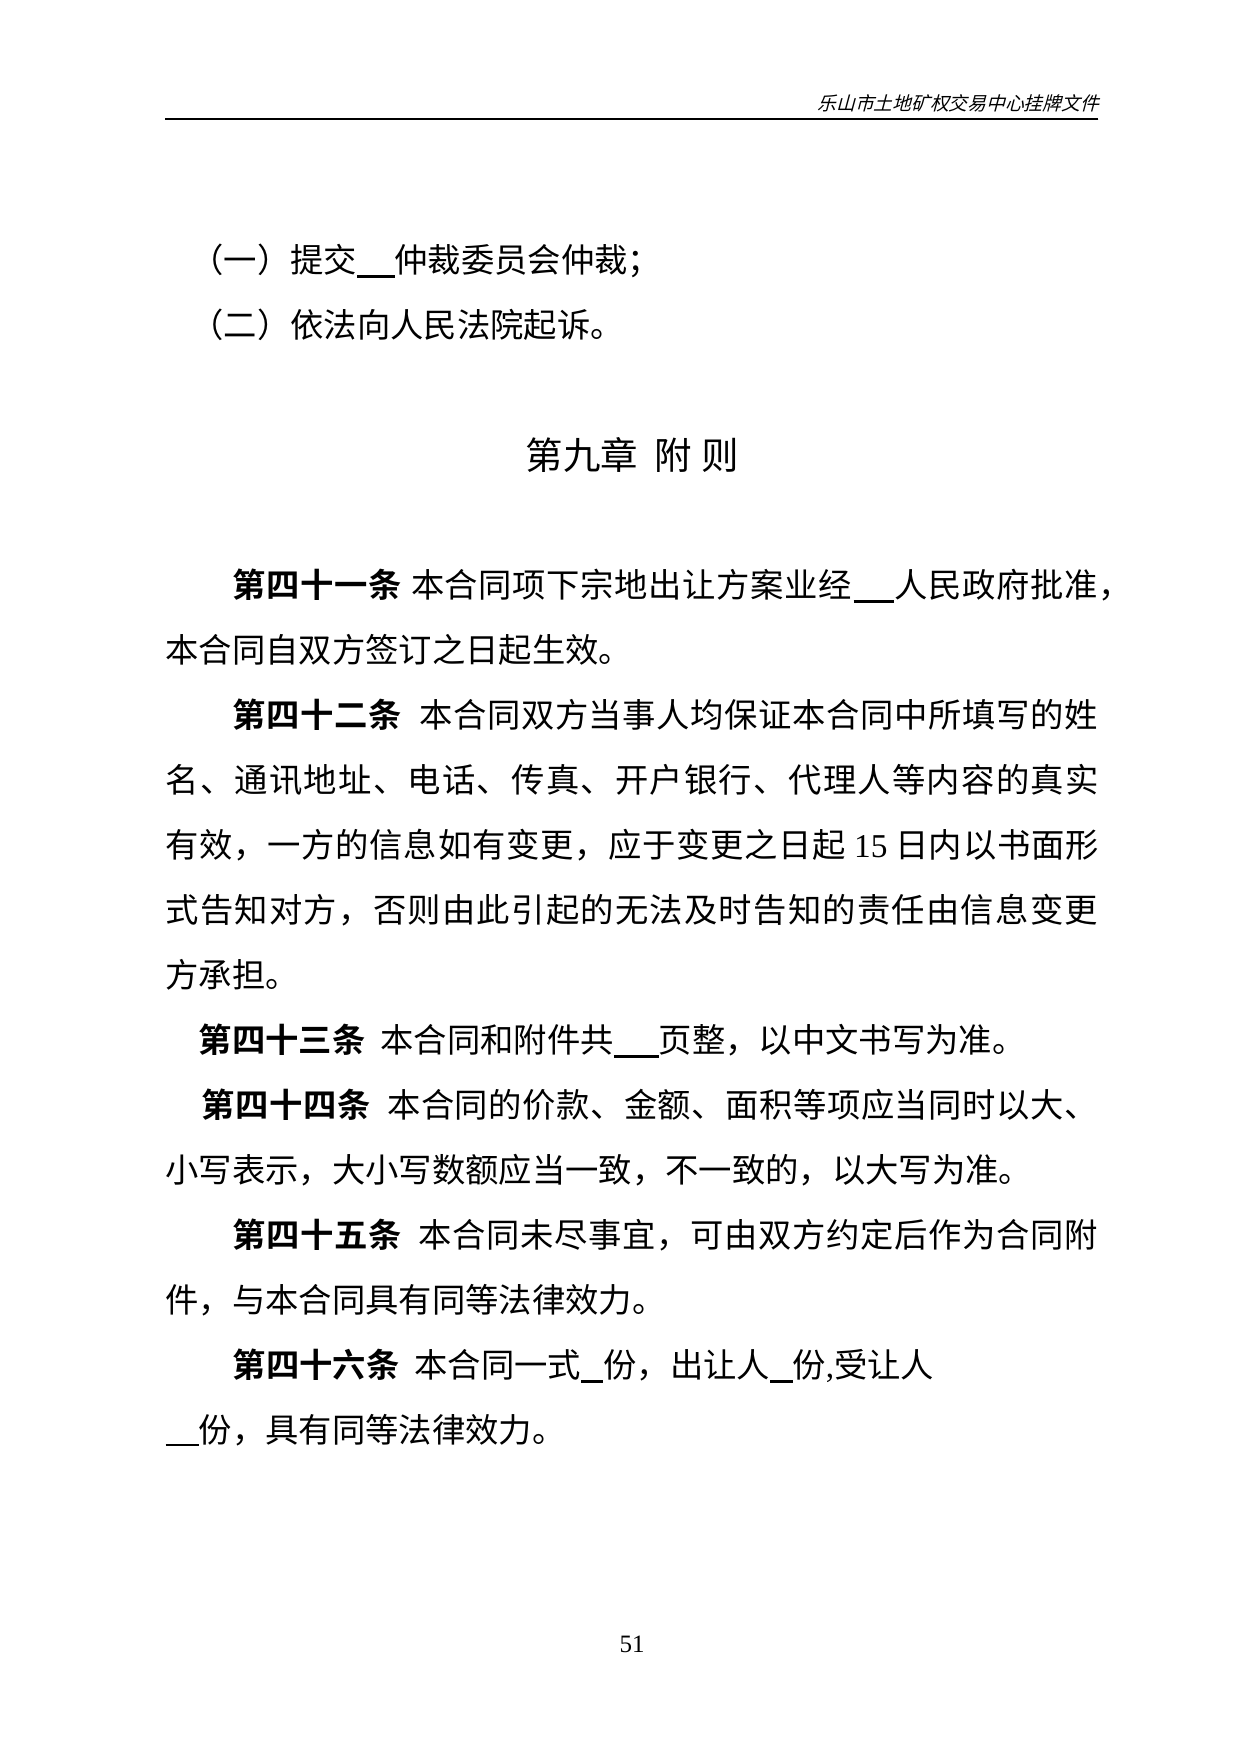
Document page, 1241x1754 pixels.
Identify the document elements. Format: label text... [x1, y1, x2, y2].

text 第四十二条 本合同双方当事人均保证本合同中所填写的姓名、通讯地址、电话、传真、开户银行、代理人等内容的真实有效，一方的信息如有变更，应于变更之日起15日内以书面形式告知对方，否则由此引起的无法及时告知的责任由信息变更方承担。 [165, 681, 1098, 1006]
text 第四十四条 本合同的价款、金额、面积等项应当同时以大、小写表示，大小写数额应当一致，不一致的，以大写为准。 [165, 1071, 1098, 1201]
text 第四十一条 本合同项下宗地出让方案业经 人民政府批准，本合同自双方签订之日起生效。 [165, 551, 1098, 681]
text （一）提交 仲裁委员会仲裁； [165, 226, 1098, 291]
text 第九章 附 则 [165, 421, 1098, 486]
text 第四十五条 本合同未尽事宜，可由双方约定后作为合同附件，与本合同具有同等法律效力。 [165, 1201, 1098, 1331]
text （二）依法向人民法院起诉。 [165, 291, 1098, 356]
text 第四十六条 本合同一式 份，出让人 份,受让人 [165, 1331, 1098, 1396]
text 第四十三条 本合同和附件共 页整，以中文书写为准。 [165, 1006, 1098, 1071]
text 份，具有同等法律效力。 [165, 1396, 1098, 1461]
